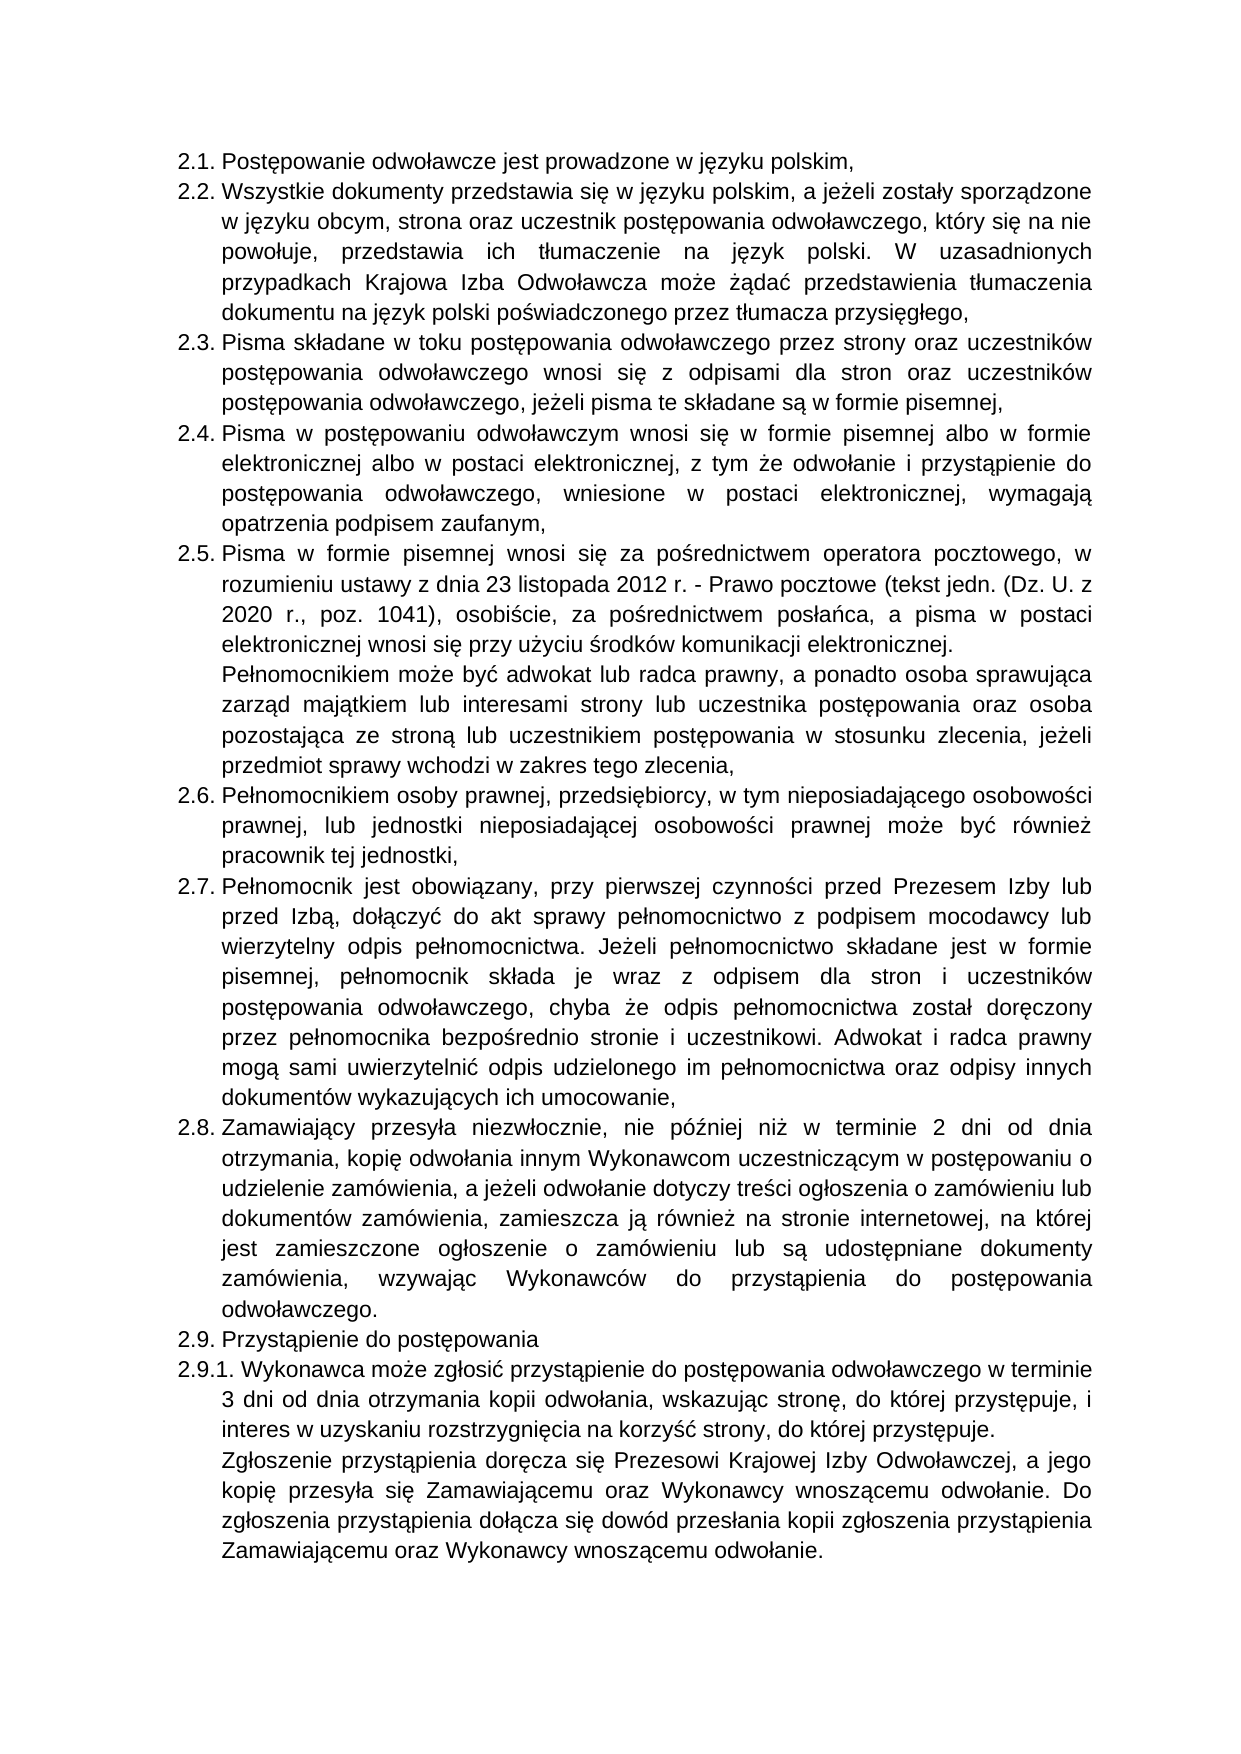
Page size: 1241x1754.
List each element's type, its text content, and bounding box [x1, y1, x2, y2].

list Pełnomocnik jest obowiązany, przy pierwszej czynności przed Prezesem Izby lub przed Izbą, dołączyć do akt sprawy pełnomocnictwo z podpisem mocodawcy lub wierzytelny odpis pełnomocnictwa. Jeżeli pełnomocnictwo składane jest w formie pisemnej, pełnomocnik składa je wraz z odpisem dla stron i uczestników postępowania odwoławczego, chyba że odpis pełnomocnictwa został doręczony przez pełnomocnika bezpośrednio stronie i uczestnikowi. Adwokat i radca prawny mogą sami uwierzytelnić odpis udzielonego im pełnomocnictwa oraz odpisy innych dokumentów wykazujących ich umocowanie, [177, 873, 1093, 1110]
list Wszystkie dokumenty przedstawia się w języku polskim, a jeżeli zostały sporządzone w języku obcym, strona oraz uczestnik postępowania odwoławczego, który się na nie powołuje, przedstawia ich tłumaczenie na język polski. W uzasadnionych przypadkach Krajowa Izba Odwoławcza może żądać przedstawienia tłumaczenia dokumentu na język polski poświadczonego przez tłumacza przysięgłego, [177, 178, 1093, 325]
list Przystąpienie do postępowania [177, 1326, 1093, 1352]
list Pisma w formie pisemnej wnosi się za pośrednictwem operatora pocztowego, w rozumieniu ustawy z dnia 23 listopada 2012 r. - Prawo pocztowe (tekst jedn. (Dz. U. z 2020 r., poz. 1041), osobiście, za pośrednictwem posłańca, a pisma w postaci elektronicznej wnosi się przy użyciu środków komunikacji elektronicznej. [177, 540, 1093, 657]
list Zamawiający przesyła niezwłocznie, nie później niż w terminie 2 dni od dnia otrzymania, kopię odwołania innym Wykonawcom uczestniczącym w postępowaniu o udzielenie zamówienia, a jeżeli odwołanie dotyczy treści ogłoszenia o zamówieniu lub dokumentów zamówienia, zamieszcza ją również na stronie internetowej, na której jest zamieszczone ogłoszenie o zamówieniu lub są udostępniane dokumenty zamówienia, wzywając Wykonawców do przystąpienia do postępowania odwoławczego. [177, 1114, 1093, 1322]
list Pisma składane w toku postępowania odwoławczego przez strony oraz uczestników postępowania odwoławczego wnosi się z odpisami dla stron oraz uczestników postępowania odwoławczego, jeżeli pisma te składane są w formie pisemnej, [177, 329, 1093, 416]
text 2.9.1. Wykonawca może zgłosić przystąpienie do postępowania odwoławczego w terminie 3 dni od dnia otrzymania kopii odwołania, wskazując stronę, do której przystępuje, i interes w uzyskaniu rozstrzygnięcia na korzyść strony, do której przystępuje. [177, 1356, 1093, 1443]
list Pełnomocnikiem osoby prawnej, przedsiębiorcy, w tym nieposiadającego osobowości prawnej, lub jednostki nieposiadającej osobowości prawnej może być również pracownik tej jednostki, [177, 782, 1093, 869]
list Postępowanie odwoławcze jest prowadzone w języku polskim, [177, 148, 1093, 174]
text Zgłoszenie przystąpienia doręcza się Prezesowi Krajowej Izby Odwoławczej, a jego kopię przesyła się Zamawiającemu oraz Wykonawcy wnoszącemu odwołanie. Do zgłoszenia przystąpienia dołącza się dowód przesłania kopii zgłoszenia przystąpienia Zamawiającemu oraz Wykonawcy wnoszącemu odwołanie. [221, 1447, 1093, 1563]
list Pisma w postępowaniu odwoławczym wnosi się w formie pisemnej albo w formie elektronicznej albo w postaci elektronicznej, z tym że odwołanie i przystąpienie do postępowania odwoławczego, wniesione w postaci elektronicznej, wymagają opatrzenia podpisem zaufanym, [177, 419, 1093, 536]
text Pełnomocnikiem może być adwokat lub radca prawny, a ponadto osoba sprawująca zarząd majątkiem lub interesami strony lub uczestnika postępowania oraz osoba pozostająca ze stroną lub uczestnikiem postępowania w stosunku zlecenia, jeżeli przedmiot sprawy wchodzi w zakres tego zlecenia, [221, 661, 1093, 778]
